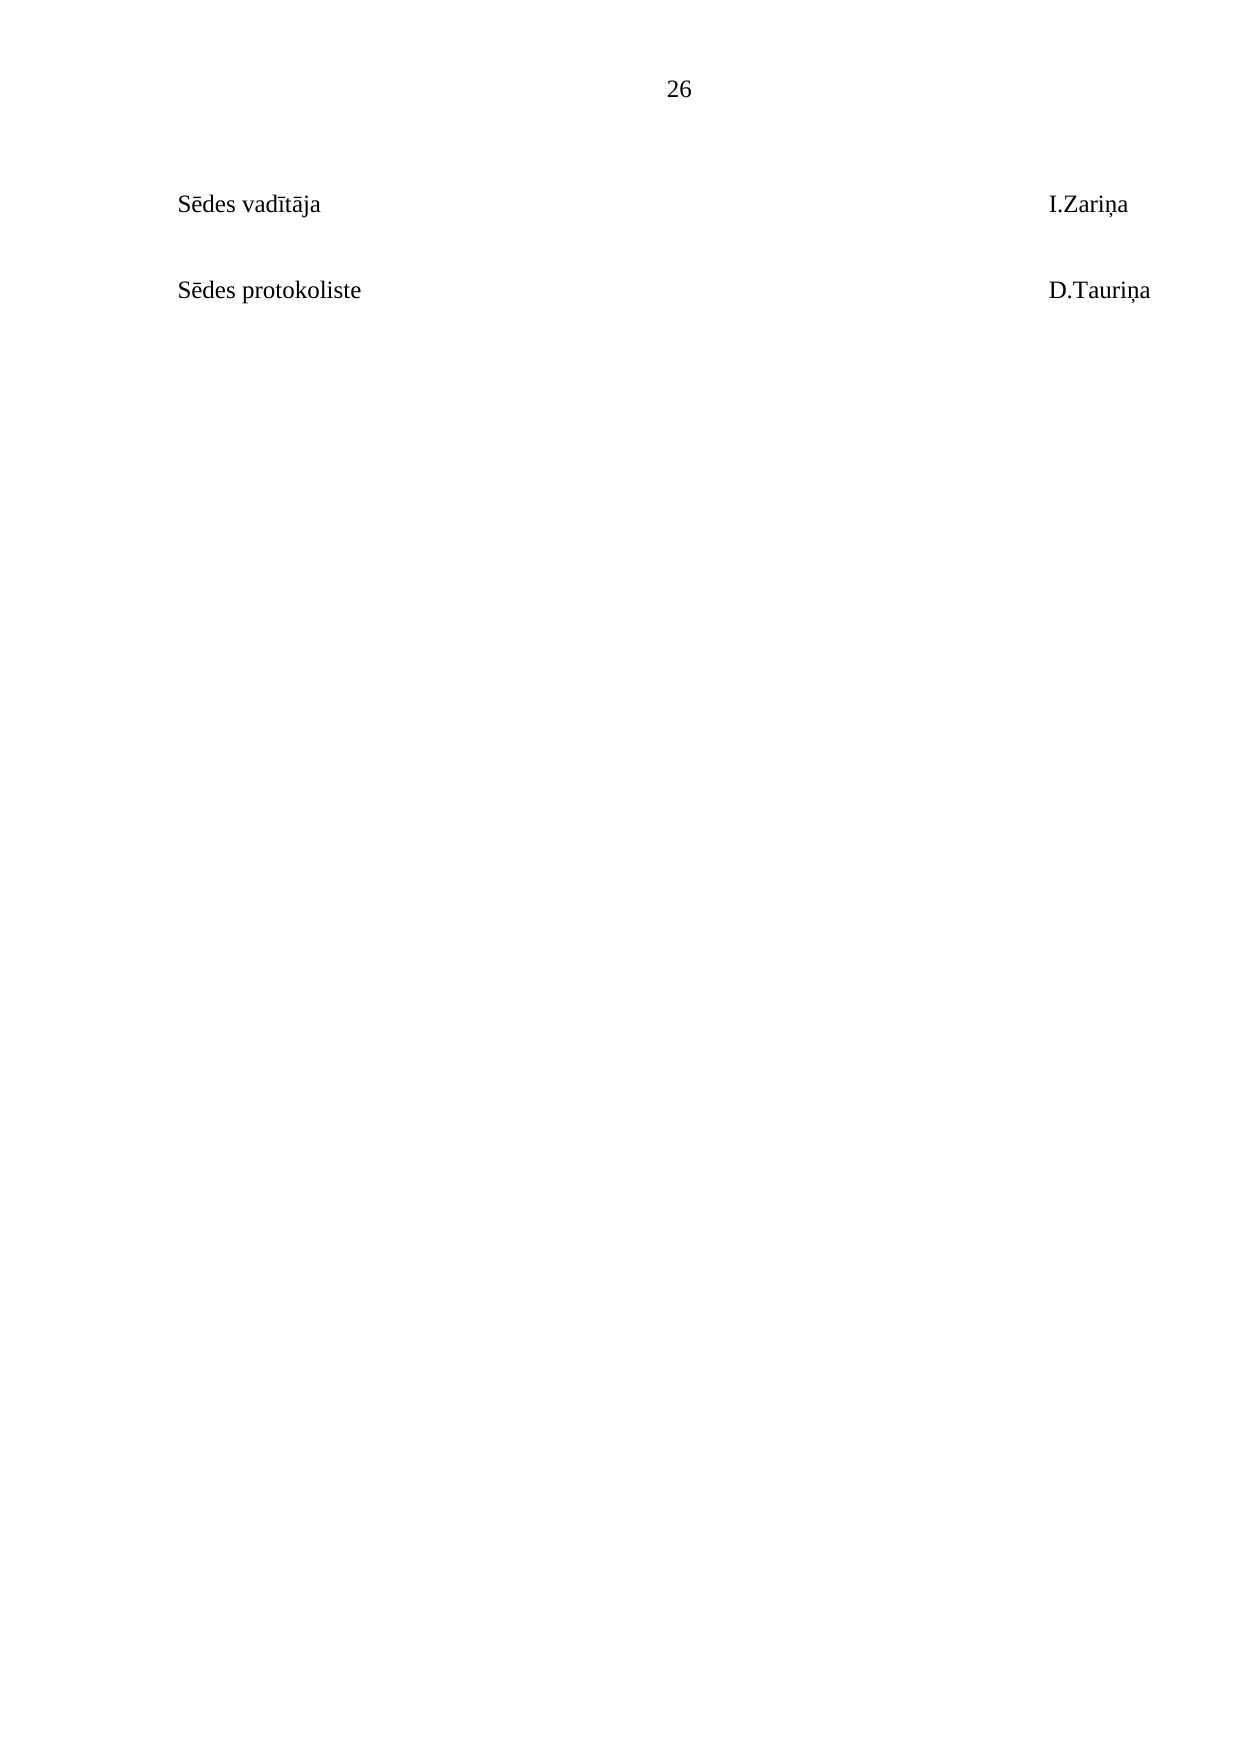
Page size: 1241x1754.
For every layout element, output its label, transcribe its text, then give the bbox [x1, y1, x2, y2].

text Sēdes protokoliste D.Tauriņa [177, 275, 1181, 304]
text Sēdes vadītāja I.Zariņa [177, 189, 1181, 218]
